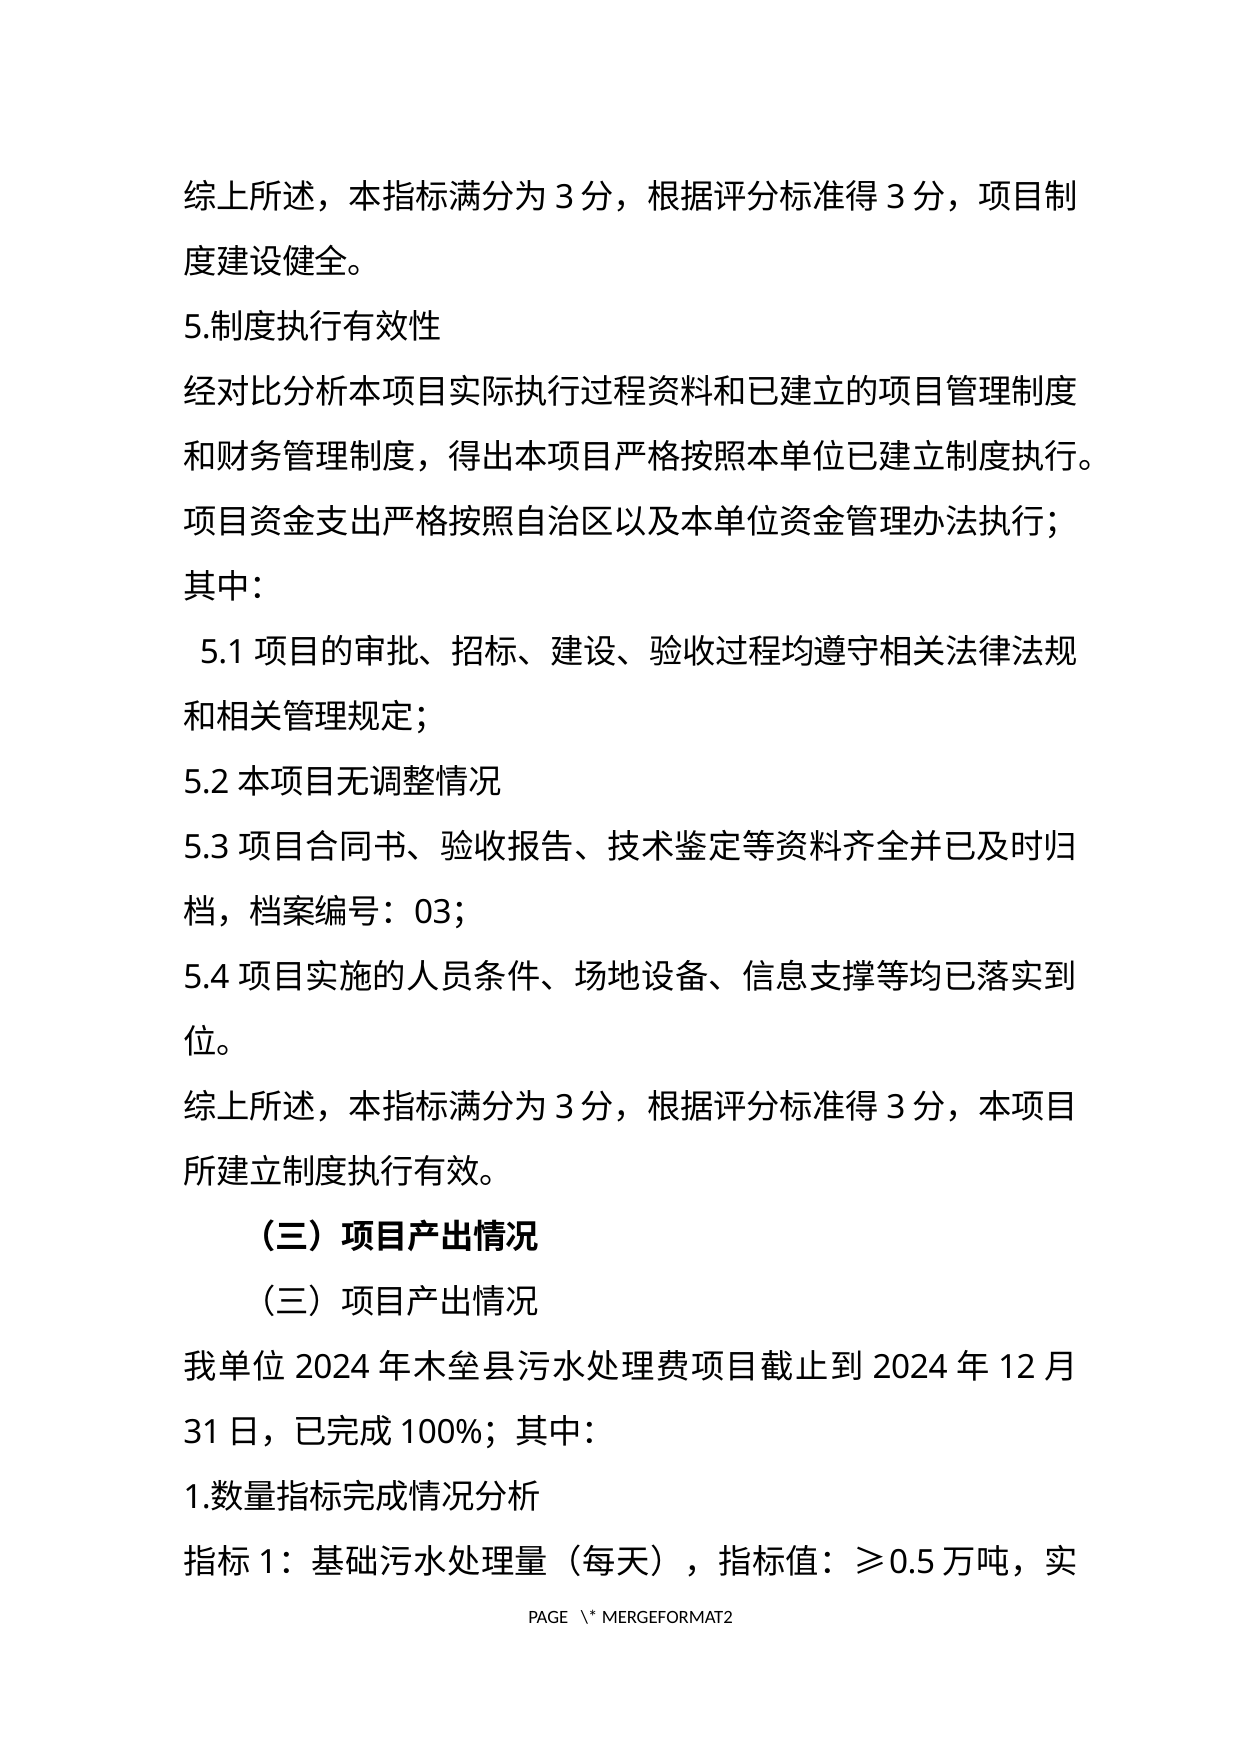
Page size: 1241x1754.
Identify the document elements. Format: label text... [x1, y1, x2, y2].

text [183, 1267, 1078, 1592]
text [183, 162, 1078, 1202]
text （三）项目产出情况 [183, 1202, 1078, 1267]
